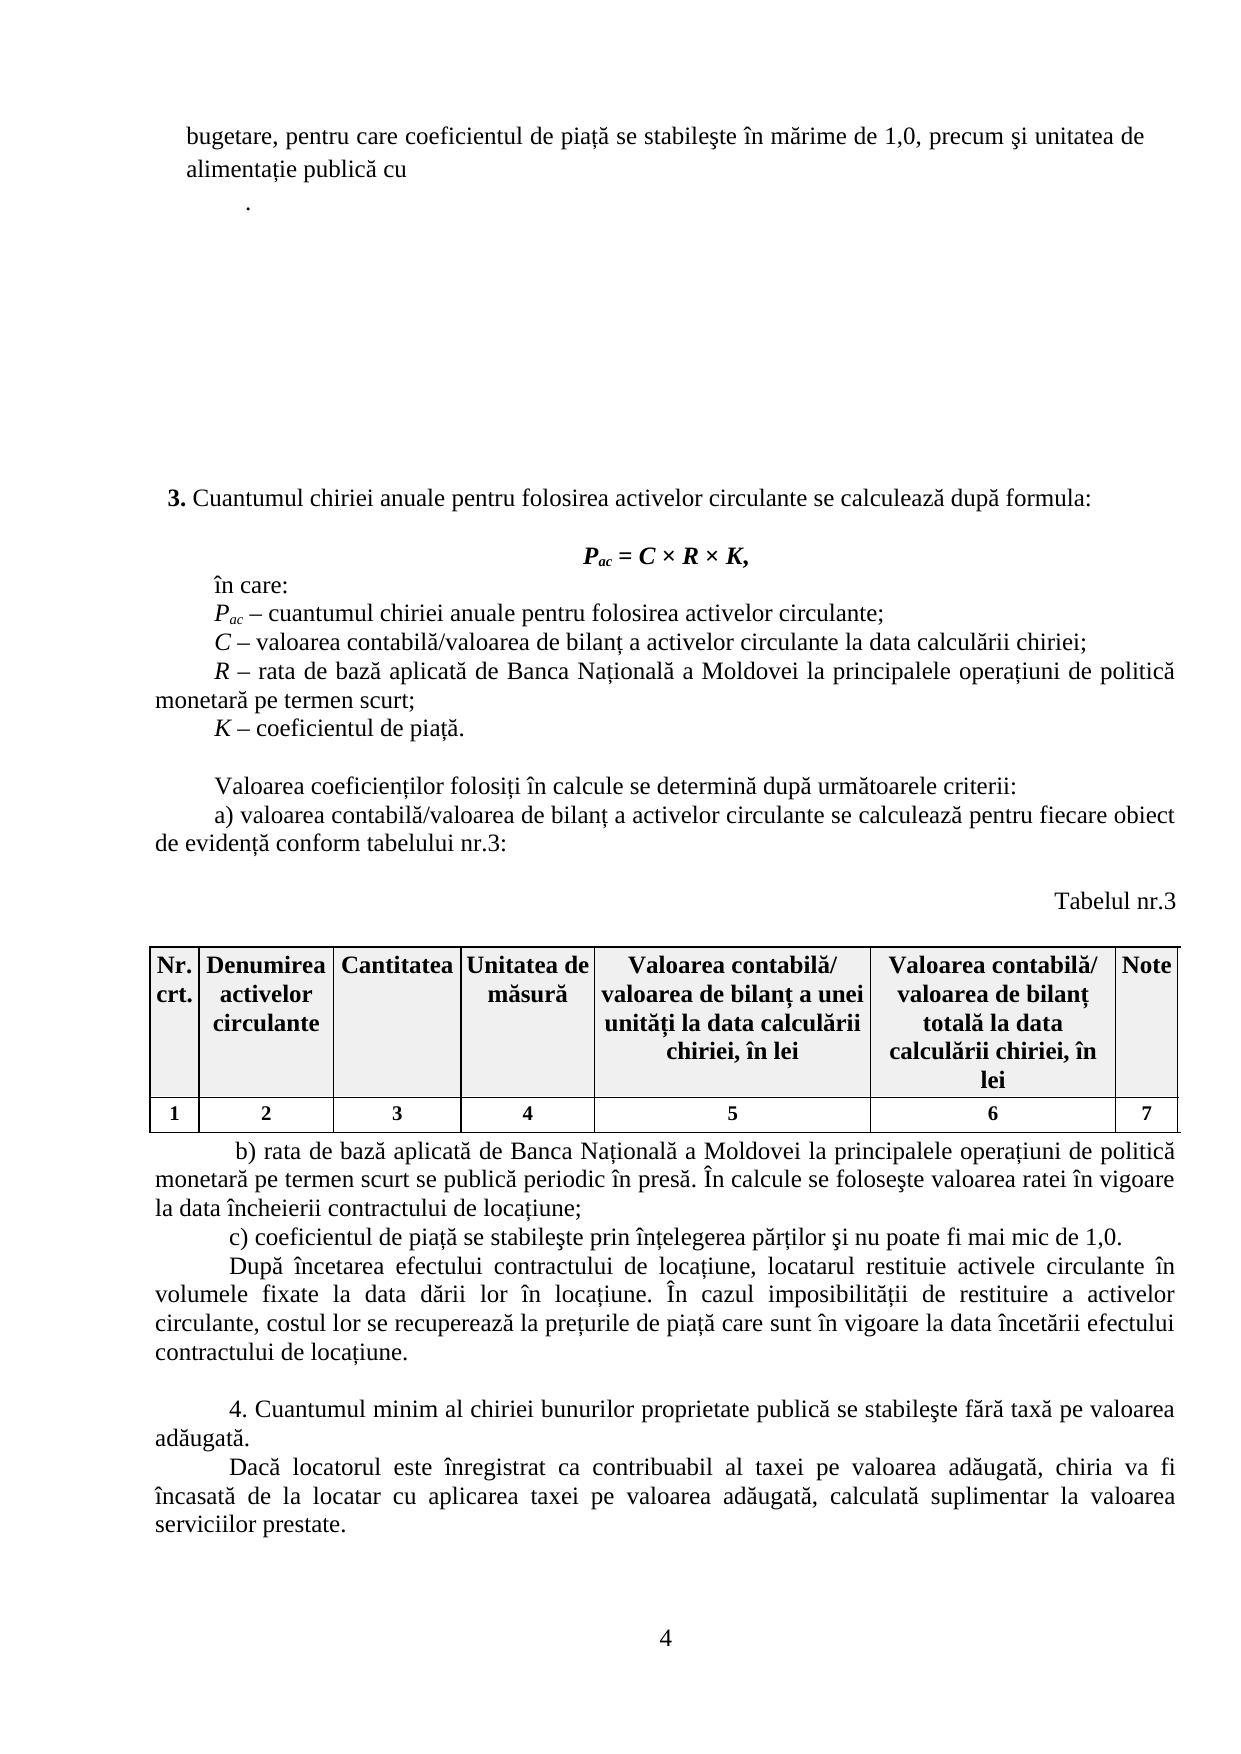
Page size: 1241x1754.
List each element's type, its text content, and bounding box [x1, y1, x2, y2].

table_header 3. Cuantumul chiriei anuale pentru folosirea activelor circulante se calculează după formula: Pac = C × R × K, în care: Pac – cuantumul chiriei anuale pentru folosirea activelor circulante; C – valoarea contabilă/valoarea de bilanț a activelor circulante la data calculării chiriei; R – rata de bază aplicată de Banca Națională a Moldovei la principalele operațiuni de politică monetară pe termen scurt; K – coeficientul de piață. Valoarea coeficienților folosiți în calcule se determină după următoarele criterii: a) valoarea contabilă/valoarea de bilanț a activelor circulante se calculează pentru fiecare obiect de evidență conform tabelului nr.3: Tabelul nr.3 [150, 452, 1181, 946]
table_cell 5 [595, 1098, 870, 1132]
table_cell Denumirea activelor circulante [200, 948, 333, 1096]
table_cell Cantitatea [334, 948, 460, 1096]
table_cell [150, 1133, 1181, 1613]
table_cell 6 [871, 1098, 1115, 1132]
table_cell 4 [462, 1098, 594, 1132]
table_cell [181, 118, 1150, 452]
table_cell Note [1116, 948, 1177, 1096]
table_cell Valoarea contabilă/ valoarea de bilanț a unei unități la data calculării chiriei, în lei [595, 948, 870, 1096]
table_cell Unitatea de măsură [462, 948, 594, 1096]
table_cell 3 [334, 1098, 460, 1132]
table_cell Nr. crt. [151, 948, 198, 1096]
table_cell 1 [151, 1098, 198, 1132]
table_cell 7 [1116, 1098, 1177, 1132]
table_cell 2 [200, 1098, 333, 1132]
table_cell Valoarea contabilă/ valoarea de bilanț totală la data calculării chiriei, în lei [871, 948, 1115, 1096]
